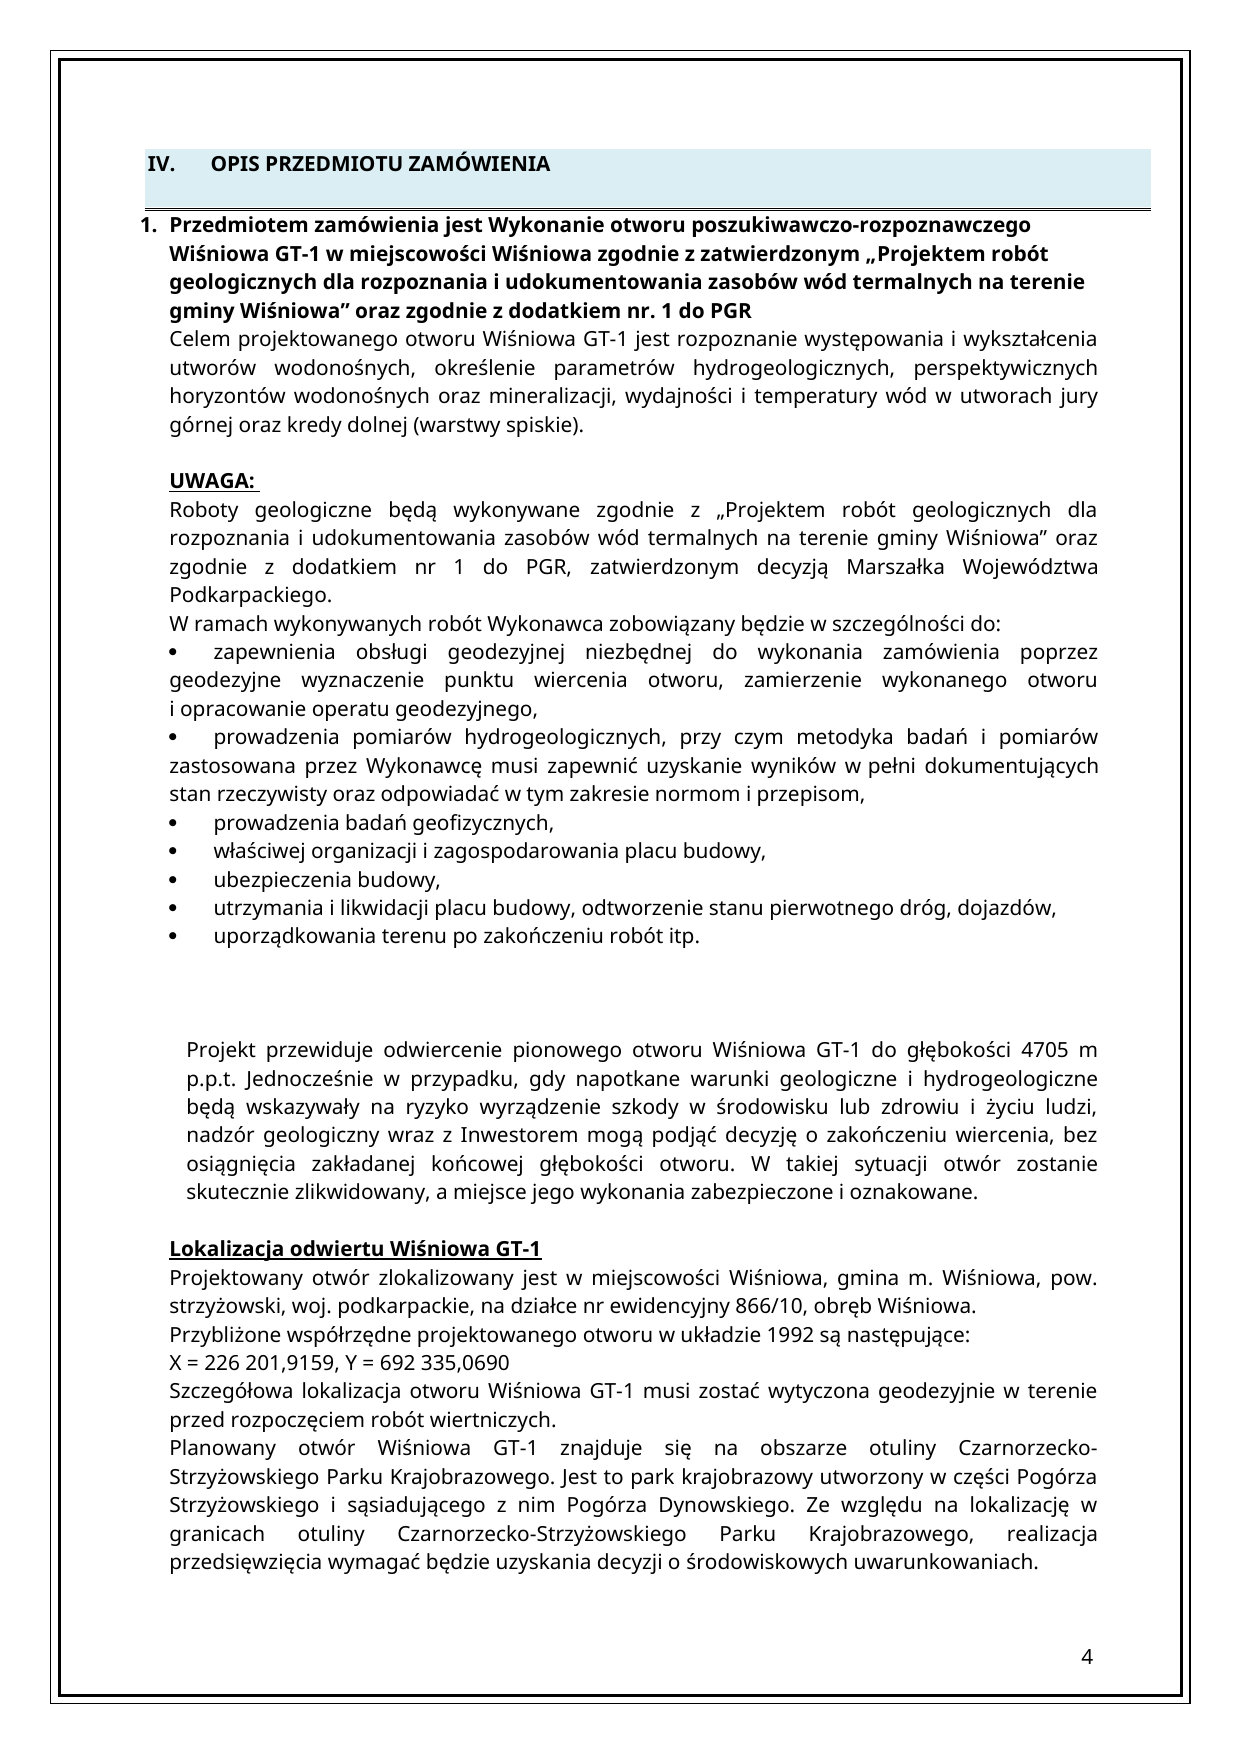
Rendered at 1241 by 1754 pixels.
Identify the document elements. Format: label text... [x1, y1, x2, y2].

list zapewnienia obsługi geodezyjnej niezbędnej do wykonania zamówienia poprzez geodezyjne wyznaczenie punktu wiercenia otworu, zamierzenie wykonanego otworu i opracowanie operatu geodezyjnego, [169, 637, 1099, 722]
text Projekt przewiduje odwiercenie pionowego otworu Wiśniowa GT-1 do głębokości 4705 m p.p.t. Jednocześnie w przypadku, gdy napotkane warunki geologiczne i hydrogeologiczne będą wskazywały na ryzyko wyrządzenie szkody w środowisku lub zdrowiu i życiu ludzi, nadzór geologiczny wraz z Inwestorem mogą podjąć decyzję o zakończeniu wiercenia, bez osiągnięcia zakładanej końcowej głębokości otworu. W takiej sytuacji otwór zostanie skutecznie zlikwidowany, a miejsce jego wykonania zabezpieczone i oznakowane. [186, 1035, 1099, 1206]
text UWAGA: [169, 467, 1099, 495]
text Roboty geologiczne będą wykonywane zgodnie z „Projektem robót geologicznych dla rozpoznania i udokumentowania zasobów wód termalnych na terenie gminy Wiśniowa” oraz zgodnie z dodatkiem nr 1 do PGR, zatwierdzonym decyzją Marszałka Województwa Podkarpackiego. [169, 495, 1099, 609]
list prowadzenia pomiarów hydrogeologicznych, przy czym metodyka badań i pomiarów zastosowana przez Wykonawcę musi zapewnić uzyskanie wyników w pełni dokumentujących stan rzeczywisty oraz odpowiadać w tym zakresie normom i przepisom, [169, 722, 1099, 808]
text X = 226 201,9159, Y = 692 335,0690 [169, 1348, 1099, 1377]
list uporządkowania terenu po zakończeniu robót itp. [169, 922, 1099, 950]
text W ramach wykonywanych robót Wykonawca zobowiązany będzie w szczególności do: [169, 609, 1099, 637]
table_header OPIS PRZEDMIOTU ZAMÓWIENIA [196, 149, 1151, 207]
text Planowany otwór Wiśniowa GT-1 znajduje się na obszarze otuliny Czarnorzecko-Strzyżowskiego Parku Krajobrazowego. Jest to park krajobrazowy utworzony w części Pogórza Strzyżowskiego i sąsiadującego z nim Pogórza Dynowskiego. Ze względu na lokalizację w granicach otuliny Czarnorzecko-Strzyżowskiego Parku Krajobrazowego, realizacja przedsięwzięcia wymagać będzie uzyskania decyzji o środowiskowych uwarunkowaniach. [169, 1433, 1099, 1576]
list Przedmiotem zamówienia jest Wykonanie otworu poszukiwawczo-rozpoznawczego Wiśniowa GT-1 w miejscowości Wiśniowa zgodnie z zatwierdzonym „Projektem robót geologicznych dla rozpoznania i udokumentowania zasobów wód termalnych na terenie gminy Wiśniowa” oraz zgodnie z dodatkiem nr. 1 do PGR [139, 211, 1099, 324]
text Celem projektowanego otworu Wiśniowa GT-1 jest rozpoznanie występowania i wykształcenia utworów wodonośnych, określenie parametrów hydrogeologicznych, perspektywicznych horyzontów wodonośnych oraz mineralizacji, wydajności i temperatury wód w utworach jury górnej oraz kredy dolnej (warstwy spiskie). [169, 324, 1099, 438]
text Przybliżone współrzędne projektowanego otworu w układzie 1992 są następujące: [169, 1320, 1099, 1348]
list utrzymania i likwidacji placu budowy, odtworzenie stanu pierwotnego dróg, dojazdów, [169, 893, 1099, 922]
list ubezpieczenia budowy, [169, 865, 1099, 893]
text Lokalizacja odwiertu Wiśniowa GT-1 [169, 1234, 1099, 1263]
text Projektowany otwór zlokalizowany jest w miejscowości Wiśniowa, gmina m. Wiśniowa, pow. strzyżowski, woj. podkarpackie, na działce nr ewidencyjny 866/10, obręb Wiśniowa. [169, 1263, 1099, 1320]
list prowadzenia badań geofizycznych, [169, 808, 1099, 836]
list właściwej organizacji i zagospodarowania placu budowy, [169, 836, 1099, 865]
text Szczegółowa lokalizacja otworu Wiśniowa GT-1 musi zostać wytyczona geodezyjnie w terenie przed rozpoczęciem robót wiertniczych. [169, 1377, 1099, 1433]
table_header IV. [145, 149, 196, 207]
